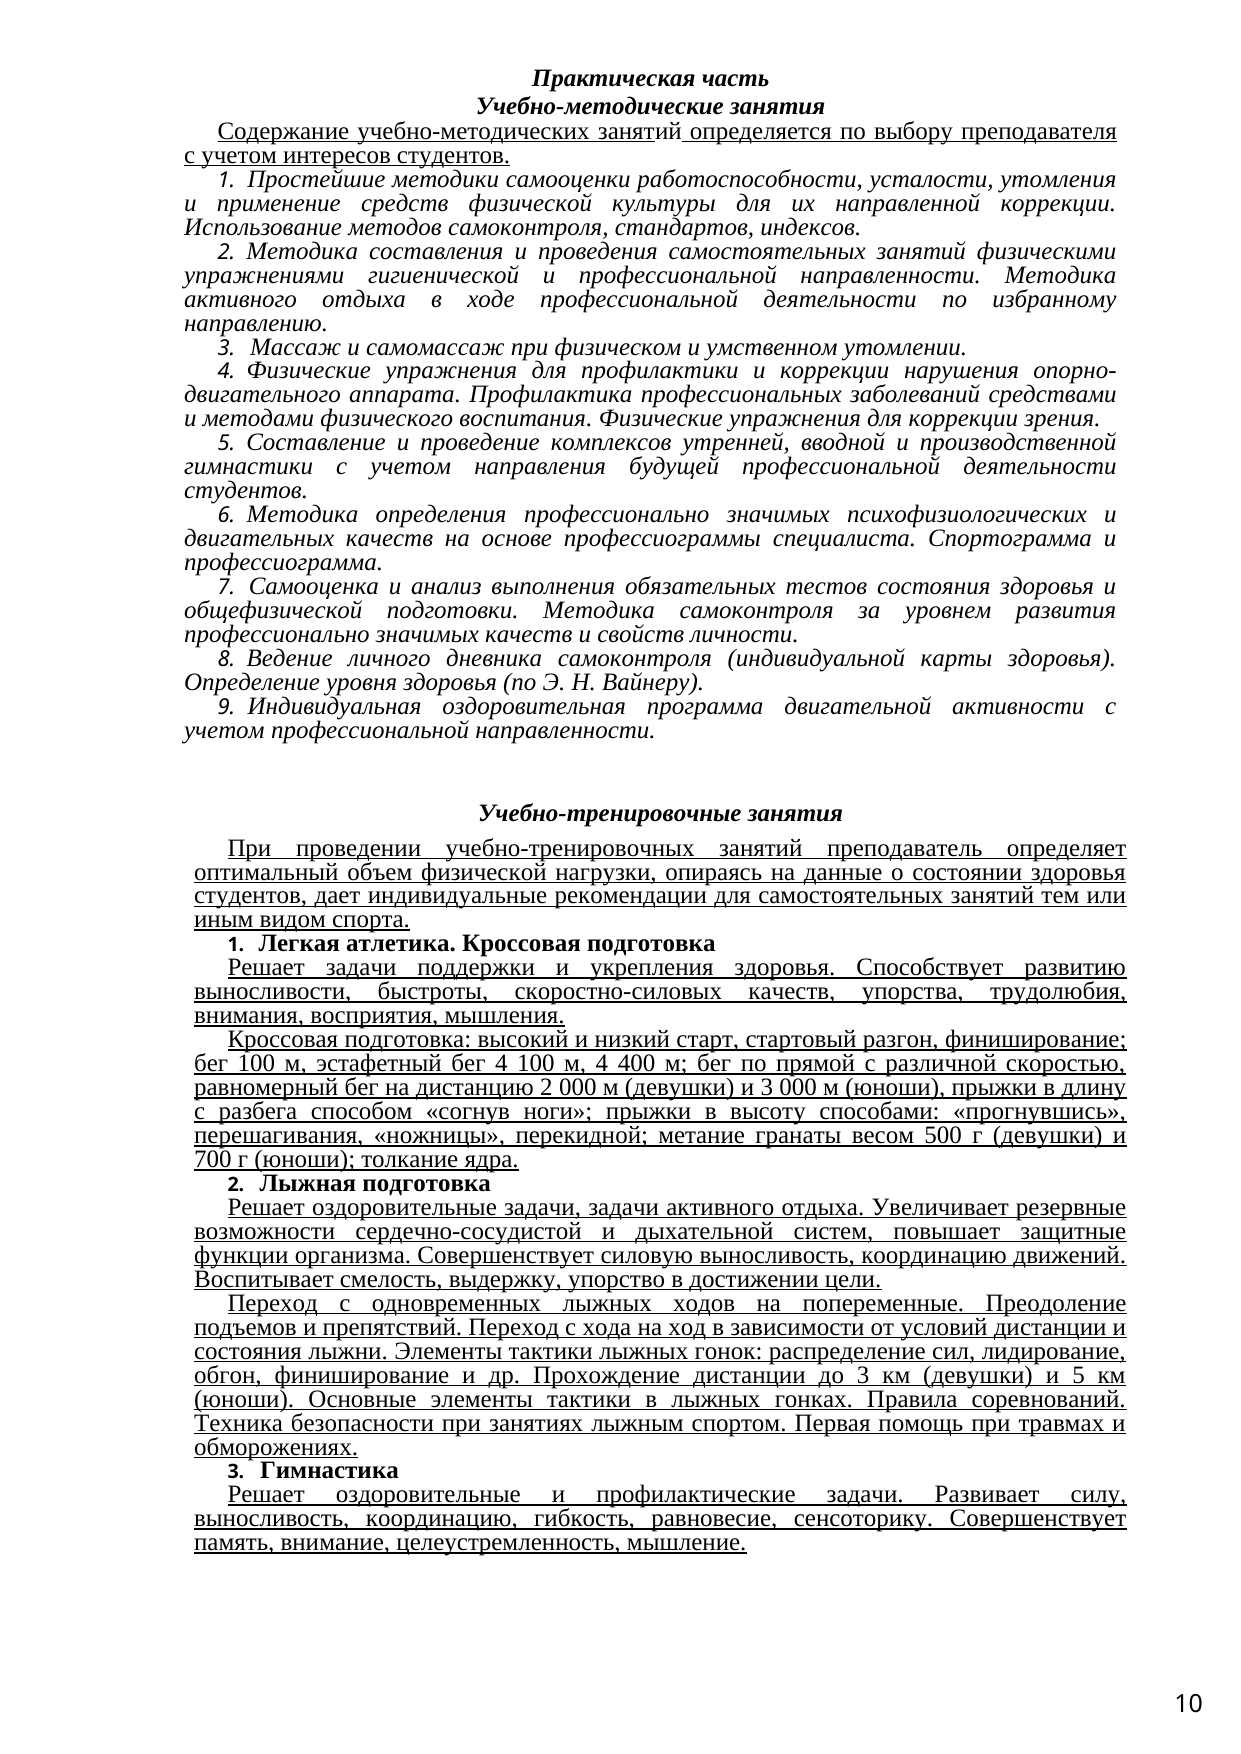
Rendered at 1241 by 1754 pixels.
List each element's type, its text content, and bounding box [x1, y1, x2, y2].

text При проведении учебно-тренировочных занятий преподаватель определяет оптимальный объем физической нагрузки, опираясь на данные о состоянии здоровья студентов, дает индивидуальные рекомендации для самостоятельных занятий тем или иным видом спорта. [194, 837, 1127, 906]
text Содержание учебно-методических занятий определяется по выбору преподавателя с учетом интересов студентов. [184, 120, 1117, 168]
text Переход с одновременных лыжных ходов на попеременные. Преодоление подъемов и препятствий. Переход с хода на ход в зависимости от условий дистанции и состояния лыжни. Элементы тактики лыжных гонок: распределение сил, лидирование, обгон, финиширование и др. Прохождение дистанции до 3 км (девушки) и 5 км (юноши). Основные элементы тактики в лыжных гонках. Правила соревнований. Техника безопасности при занятиях лыжным спортом. Первая помощь при травмах и обморожениях. [194, 1292, 1127, 1337]
list Самооценка и анализ выполнения обязательных тестов состояния здоровья и общефизической подготовки. Методика самоконтроля за уровнем развития профессионально значимых качеств и свойств личности. [184, 575, 1117, 647]
list Массаж и самомассаж при физическом и умственном утомлении. [184, 336, 1117, 360]
text Решает задачи поддержки и укрепления здоровья. Способствует развитию выносливости, быстроты, скоростно-силовых качеств, упорства, трудолюбия, внимания, восприятия, мышления. [194, 1003, 1127, 1028]
text Решает оздоровительные задачи, задачи активного отдыха. Увеличивает резервные возможности сердечно-сосудистой и дыхательной систем, повышает защитные функции организма. Совершенствует силовую выносливость, координацию движений. Воспитывает смелость, выдержку, упорство в достижении цели. [194, 1266, 1127, 1292]
text Решает задачи поддержки и укрепления здоровья. Способствует развитию выносливости, быстроты, скоростно-силовых качеств, упорства, трудолюбия, внимания, восприятия, мышления. [194, 957, 1127, 1001]
text Практическая часть Учебно-методические занятия [184, 63, 1117, 120]
text Кроссовая подготовка: высокий и низкий старт, стартовый разгон, финиширование; бег 100 м, эстафетный бег 4 100 м, 4 400 м; бег по прямой с различной скоростью, равномерный бег на дистанцию 2 000 м (девушки) и 3 000 м (юноши), прыжки в длину с разбега способом «согнув ноги»; прыжки в высоту способами: «прогнувшись», перешагивания, «ножницы», перекидной; метание гранаты весом 500 г (девушки) и 700 г (юноши); толкание ядра. [194, 1028, 1127, 1097]
text Решает оздоровительные задачи, задачи активного отдыха. Увеличивает резервные возможности сердечно-сосудистой и дыхательной систем, повышает защитные функции организма. Совершенствует силовую выносливость, координацию движений. Воспитывает смелость, выдержку, упорство в достижении цели. [194, 1242, 1127, 1265]
list Гимнастика [194, 1460, 1127, 1484]
text Переход с одновременных лыжных ходов на попеременные. Преодоление подъемов и препятствий. Переход с хода на ход в зависимости от условий дистанции и состояния лыжни. Элементы тактики лыжных гонок: распределение сил, лидирование, обгон, финиширование и др. Прохождение дистанции до 3 км (девушки) и 5 км (юноши). Основные элементы тактики в лыжных гонках. Правила соревнований. Техника безопасности при занятиях лыжным спортом. Первая помощь при травмах и обморожениях. [194, 1410, 1127, 1460]
list Лыжная подготовка [194, 1172, 1127, 1196]
text Решает оздоровительные задачи, задачи активного отдыха. Увеличивает резервные возможности сердечно-сосудистой и дыхательной систем, повышает защитные функции организма. Совершенствует силовую выносливость, координацию движений. Воспитывает смелость, выдержку, упорство в достижении цели. [194, 1196, 1127, 1241]
list Простейшие методики самооценки работоспособности, усталости, утомления и применение средств физической культуры для их направленной коррекции. Использование методов самоконтроля, стандартов, индексов. [184, 168, 1117, 240]
text Решает оздоровительные и профилактические задачи. Развивает силу, выносливость, координацию, гибкость, равновесие, сенсоторику. Совершенствует память, внимание, целеустремленность, мышление. [194, 1484, 1127, 1528]
list Составление и проведение комплексов утренней, вводной и производственной гимнастики с учетом направления будущей профессиональной деятельности студентов. [184, 432, 1117, 503]
list Методика определения профессионально значимых психофизиологических и двигательных качеств на основе профессиограммы специалиста. Спортограмма и профессиограмма. [184, 503, 1117, 575]
text При проведении учебно-тренировочных занятий преподаватель определяет оптимальный объем физической нагрузки, опираясь на данные о состоянии здоровья студентов, дает индивидуальные рекомендации для самостоятельных занятий тем или иным видом спорта. [194, 907, 1127, 933]
text Переход с одновременных лыжных ходов на попеременные. Преодоление подъемов и препятствий. Переход с хода на ход в зависимости от условий дистанции и состояния лыжни. Элементы тактики лыжных гонок: распределение сил, лидирование, обгон, финиширование и др. Прохождение дистанции до 3 км (девушки) и 5 км (юноши). Основные элементы тактики в лыжных гонках. Правила соревнований. Техника безопасности при занятиях лыжным спортом. Первая помощь при травмах и обморожениях. [194, 1338, 1127, 1409]
text Учебно-тренировочные занятия [194, 800, 1127, 827]
text Решает оздоровительные и профилактические задачи. Развивает силу, выносливость, координацию, гибкость, равновесие, сенсоторику. Совершенствует память, внимание, целеустремленность, мышление. [194, 1530, 1127, 1556]
list Физические упражнения для профилактики и коррекции нарушения опорно-двигательного аппарата. Профилактика профессиональных заболеваний средствами и методами физического воспитания. Физические упражнения для коррекции зрения. [184, 360, 1117, 432]
list Индивидуальная оздоровительная программа двигательной активности с учетом профессиональной направленности. [184, 695, 1117, 743]
list Ведение личного дневника самоконтроля (индивидуальной карты здоровья). Определение уровня здоровья (по Э. Н. Вайнеру). [184, 647, 1117, 695]
list Легкая атлетика. Кроссовая подготовка [194, 933, 1127, 957]
list Методика составления и проведения самостоятельных занятий физическими упражнениями гигиенической и профессиональной направленности. Методика активного отдыха в ходе профессиональной деятельности по избранному направлению. [184, 240, 1117, 336]
